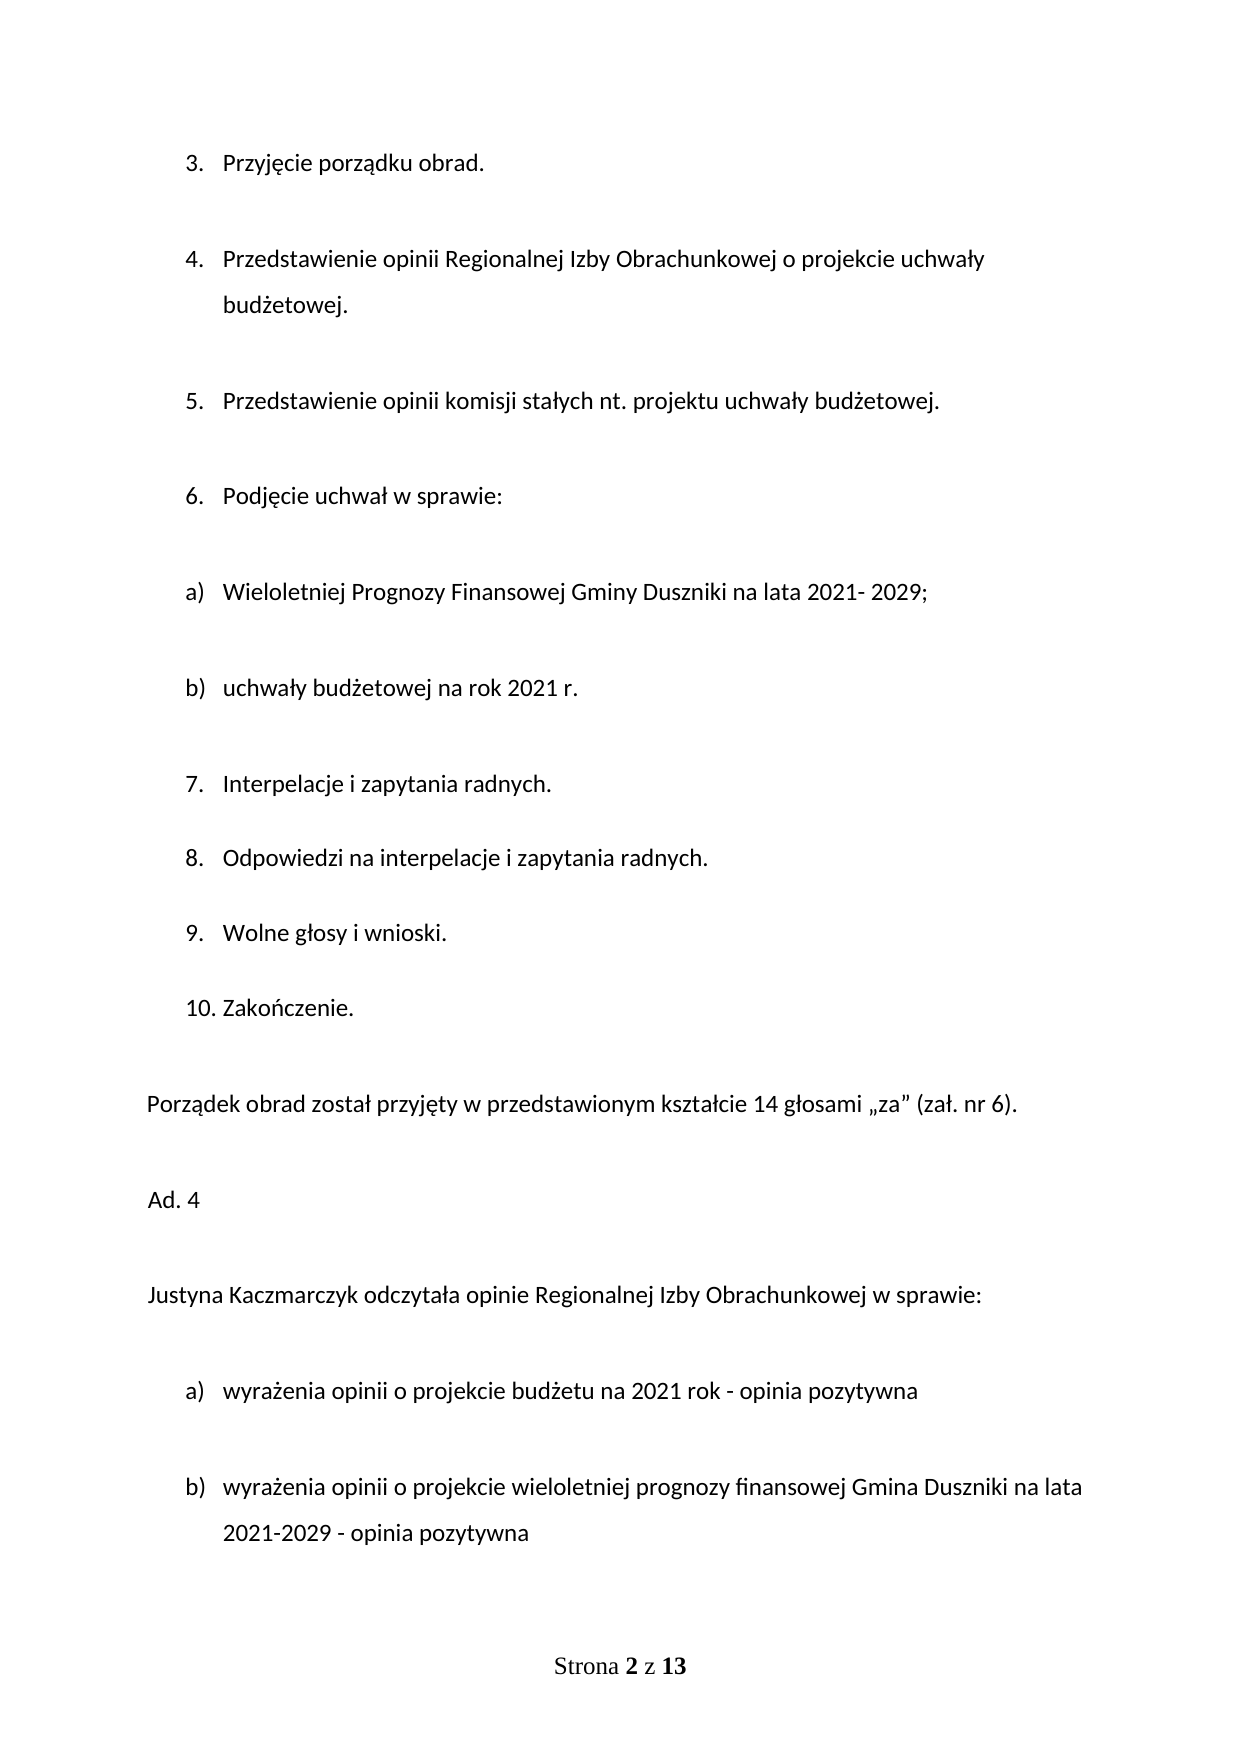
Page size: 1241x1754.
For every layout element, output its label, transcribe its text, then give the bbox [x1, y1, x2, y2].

list Porządek obrad został przyjęty w przedstawionym kształcie 14 głosami „za” (zał. nr 6). [147, 1088, 1093, 1119]
list Wieloletniej Prognozy Finansowej Gminy Duszniki na lata 2021- 2029; [185, 576, 1093, 607]
list wyrażenia opinii o projekcie budżetu na 2021 rok - opinia pozytywna [185, 1375, 1093, 1406]
list Odpowiedzi na interpelacje i zapytania radnych. [185, 843, 1093, 873]
list wyrażenia opinii o projekcie wieloletniej prognozy finansowej Gmina Duszniki na lata 2021-2029 - opinia pozytywna [185, 1471, 1093, 1547]
list Przyjęcie porządku obrad. [185, 148, 1093, 178]
list Podjęcie uchwał w sprawie: [185, 481, 1093, 511]
list Zakończenie. [185, 992, 1093, 1023]
list Przedstawienie opinii komisji stałych nt. projektu uchwały budżetowej. [185, 385, 1093, 415]
list Ad. 4 [148, 1184, 1093, 1214]
list Interpelacje i zapytania radnych. [185, 768, 1093, 798]
list Justyna Kaczmarczyk odczytała opinie Regionalnej Izby Obrachunkowej w sprawie: [148, 1279, 1093, 1310]
list uchwały budżetowej na rok 2021 r. [185, 672, 1093, 702]
list Przedstawienie opinii Regionalnej Izby Obrachunkowej o projekcie uchwały budżetowej. [185, 243, 1093, 319]
list Wolne głosy i wnioski. [185, 917, 1093, 948]
